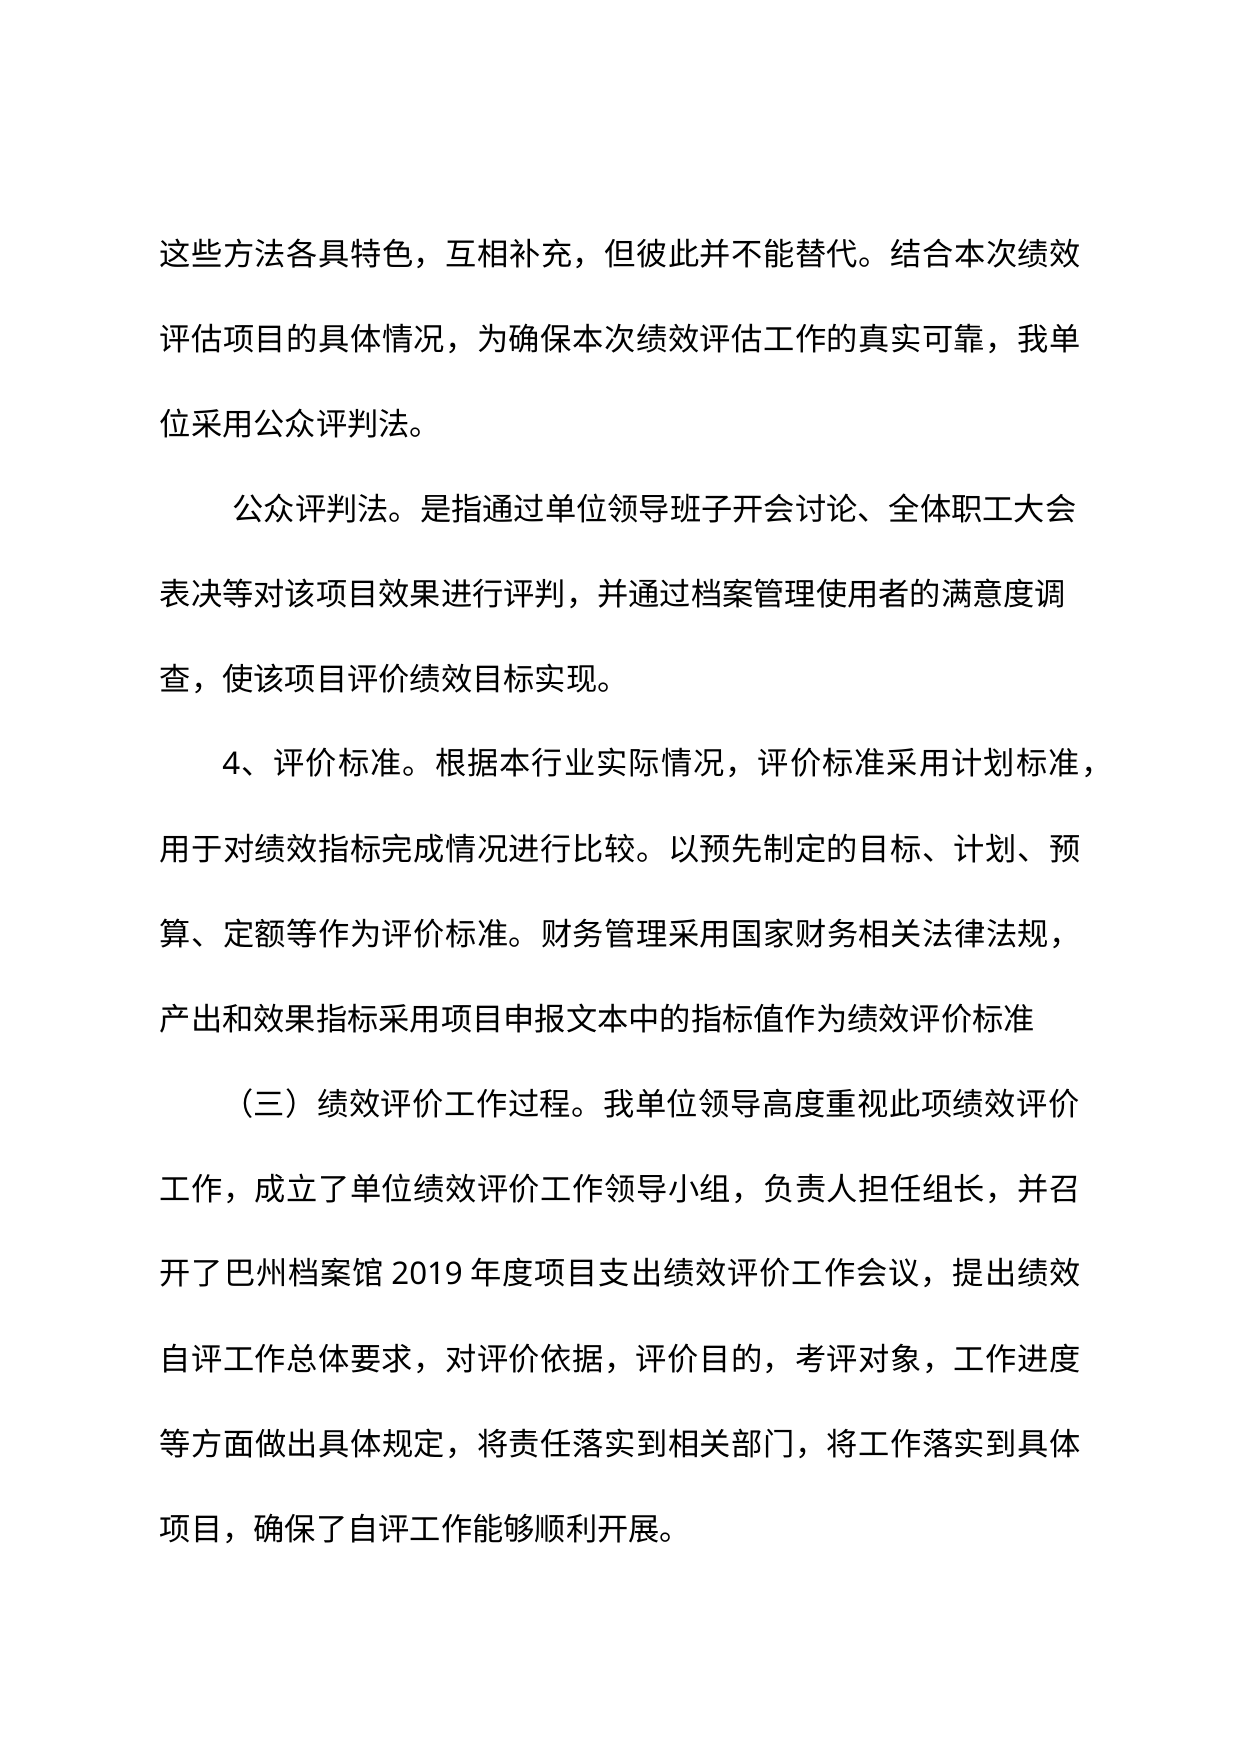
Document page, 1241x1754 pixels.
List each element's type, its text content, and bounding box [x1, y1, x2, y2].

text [159, 209, 1081, 464]
text 公众评判法。是指通过单位领导班子开会讨论、全体职工大会表决等对该项目效果进行评判，并通过档案管理使用者的满意度调查，使该项目评价绩效目标实现。 [159, 464, 1081, 719]
text 4、评价标准。根据本行业实际情况，评价标准采用计划标准，用于对绩效指标完成情况进行比较。以预先制定的目标、计划、预算、定额等作为评价标准。财务管理采用国家财务相关法律法规，产出和效果指标采用项目申报文本中的指标值作为绩效评价标准 [159, 719, 1081, 1059]
text （三）绩效评价工作过程。我单位领导高度重视此项绩效评价工作，成立了单位绩效评价工作领导小组，负责人担任组长，并召开了巴州档案馆2019年度项目支出绩效评价工作会议，提出绩效自评工作总体要求，对评价依据，评价目的，考评对象，工作进度等方面做出具体规定，将责任落实到相关部门，将工作落实到具体项目，确保了自评工作能够顺利开展。 [159, 1059, 1081, 1569]
